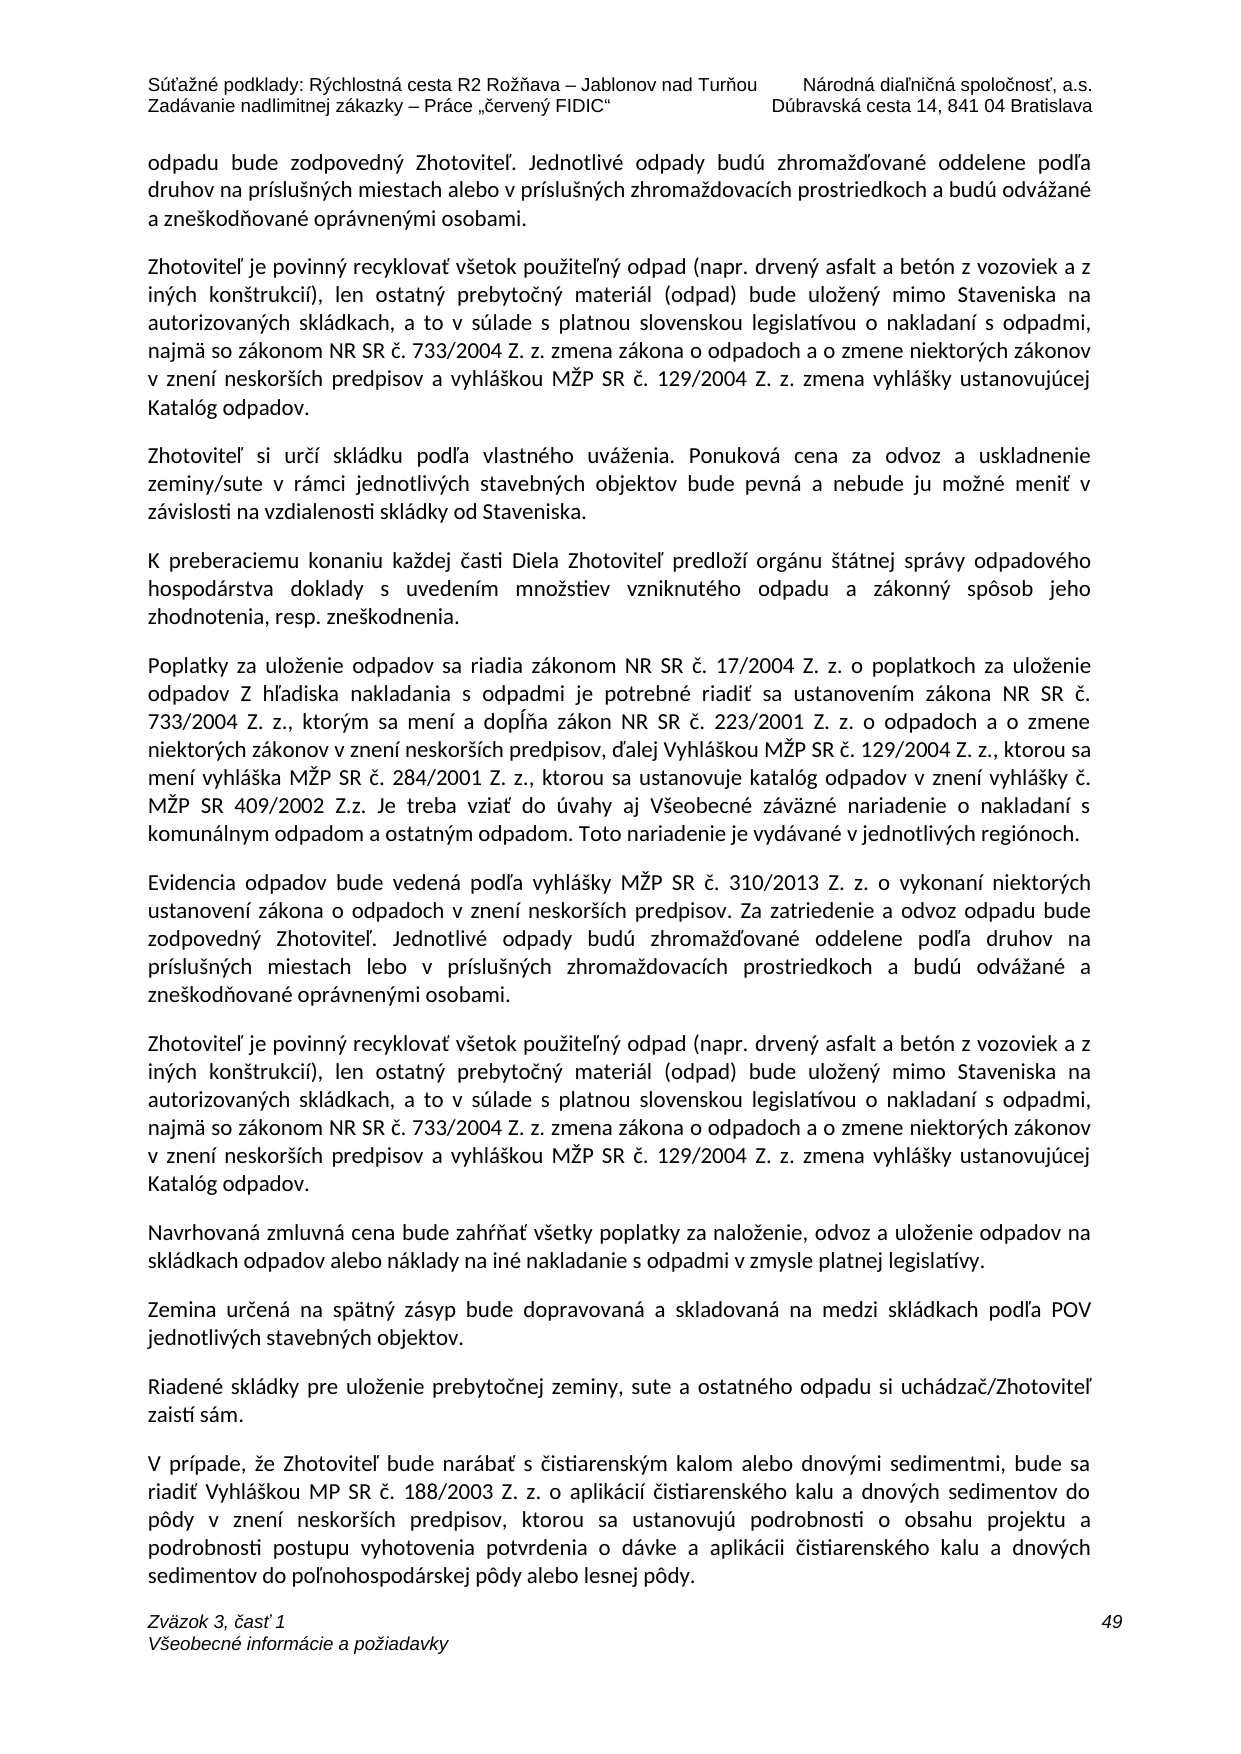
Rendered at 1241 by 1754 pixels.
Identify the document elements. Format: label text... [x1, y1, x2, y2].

text Zhotoviteľ je povinný recyklovať všetok použiteľný odpad (napr. drvený asfalt a betón z vozoviek a z iných konštrukcií), len ostatný prebytočný materiál (odpad) bude uložený mimo Staveniska na autorizovaných skládkach, a to v súlade s platnou slovenskou legislatívou o nakladaní s odpadmi, najmä so zákonom NR SR č. 733/2004 Z. z. zmena zákona o odpadoch a o zmene niektorých zákonov v znení neskorších predpisov a vyhláškou MŽP SR č. 129/2004 Z. z. zmena vyhlášky ustanovujúcej Katalóg odpadov. [148, 1029, 1093, 1197]
text Zemina určená na spätný zásyp bude dopravovaná a skladovaná na medzi skládkach podľa POV jednotlivých stavebných objektov. [148, 1295, 1093, 1351]
text Zhotoviteľ je povinný recyklovať všetok použiteľný odpad (napr. drvený asfalt a betón z vozoviek a z iných konštrukcií), len ostatný prebytočný materiál (odpad) bude uložený mimo Staveniska na autorizovaných skládkach, a to v súlade s platnou slovenskou legislatívou o nakladaní s odpadmi, najmä so zákonom NR SR č. 733/2004 Z. z. zmena zákona o odpadoch a o zmene niektorých zákonov v znení neskorších predpisov a vyhláškou MŽP SR č. 129/2004 Z. z. zmena vyhlášky ustanovujúcej Katalóg odpadov. [148, 252, 1093, 421]
text Poplatky za uloženie odpadov sa riadia zákonom NR SR č. 17/2004 Z. z. o poplatkoch za uloženie odpadov Z hľadiska nakladania s odpadmi je potrebné riadiť sa ustanovením zákona NR SR č. 733/2004 Z. z., ktorým sa mení a dopĺňa zákon NR SR č. 223/2001 Z. z. o odpadoch a o zmene niektorých zákonov v znení neskorších predpisov, ďalej Vyhláškou MŽP SR č. 129/2004 Z. z., ktorou sa mení vyhláška MŽP SR č. 284/2001 Z. z., ktorou sa ustanovuje katalóg odpadov v znení vyhlášky č. MŽP SR 409/2002 Z.z. Je treba vziať do úvahy aj Všeobecné záväzné nariadenie o nakladaní s komunálnym odpadom a ostatným odpadom. Toto nariadenie je vydávané v jednotlivých regiónoch. [148, 651, 1093, 847]
text K preberaciemu konaniu každej časti Diela Zhotoviteľ predloží orgánu štátnej správy odpadového hospodárstva doklady s uvedením množstiev vzniknutého odpadu a zákonný spôsob jeho zhodnotenia, resp. zneškodnenia. [148, 546, 1093, 630]
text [148, 148, 1093, 232]
text Riadené skládky pre uloženie prebytočnej zeminy, sute a ostatného odpadu si uchádzač/Zhotoviteľ zaistí sám. [148, 1372, 1093, 1428]
text Evidencia odpadov bude vedená podľa vyhlášky MŽP SR č. 310/2013 Z. z. o vykonaní niektorých ustanovení zákona o odpadoch v znení neskorších predpisov. Za zatriedenie a odvoz odpadu bude zodpovedný Zhotoviteľ. Jednotlivé odpady budú zhromažďované oddelene podľa druhov na príslušných miestach lebo v príslušných zhromaždovacích prostriedkoch a budú odvážané a zneškodňované oprávnenými osobami. [148, 868, 1093, 1008]
text Zhotoviteľ si určí skládku podľa vlastného uváženia. Ponuková cena za odvoz a uskladnenie zeminy/sute v rámci jednotlivých stavebných objektov bude pevná a nebude ju možné meniť v závislosti na vzdialenosti skládky od Staveniska. [148, 441, 1093, 526]
text V prípade, že Zhotoviteľ bude narábať s čistiarenským kalom alebo dnovými sedimentmi, bude sa riadiť Vyhláškou MP SR č. 188/2003 Z. z. o aplikácií čistiarenského kalu a dnových sedimentov do pôdy v znení neskorších predpisov, ktorou sa ustanovujú podrobnosti o obsahu projektu a podrobnosti postupu vyhotovenia potvrdenia o dávke a aplikácii čistiarenského kalu a dnových sedimentov do poľnohospodárskej pôdy alebo lesnej pôdy. [148, 1449, 1093, 1589]
text Navrhovaná zmluvná cena bude zahŕňať všetky poplatky za naloženie, odvoz a uloženie odpadov na skládkach odpadov alebo náklady na iné nakladanie s odpadmi v zmysle platnej legislatívy. [148, 1218, 1093, 1274]
